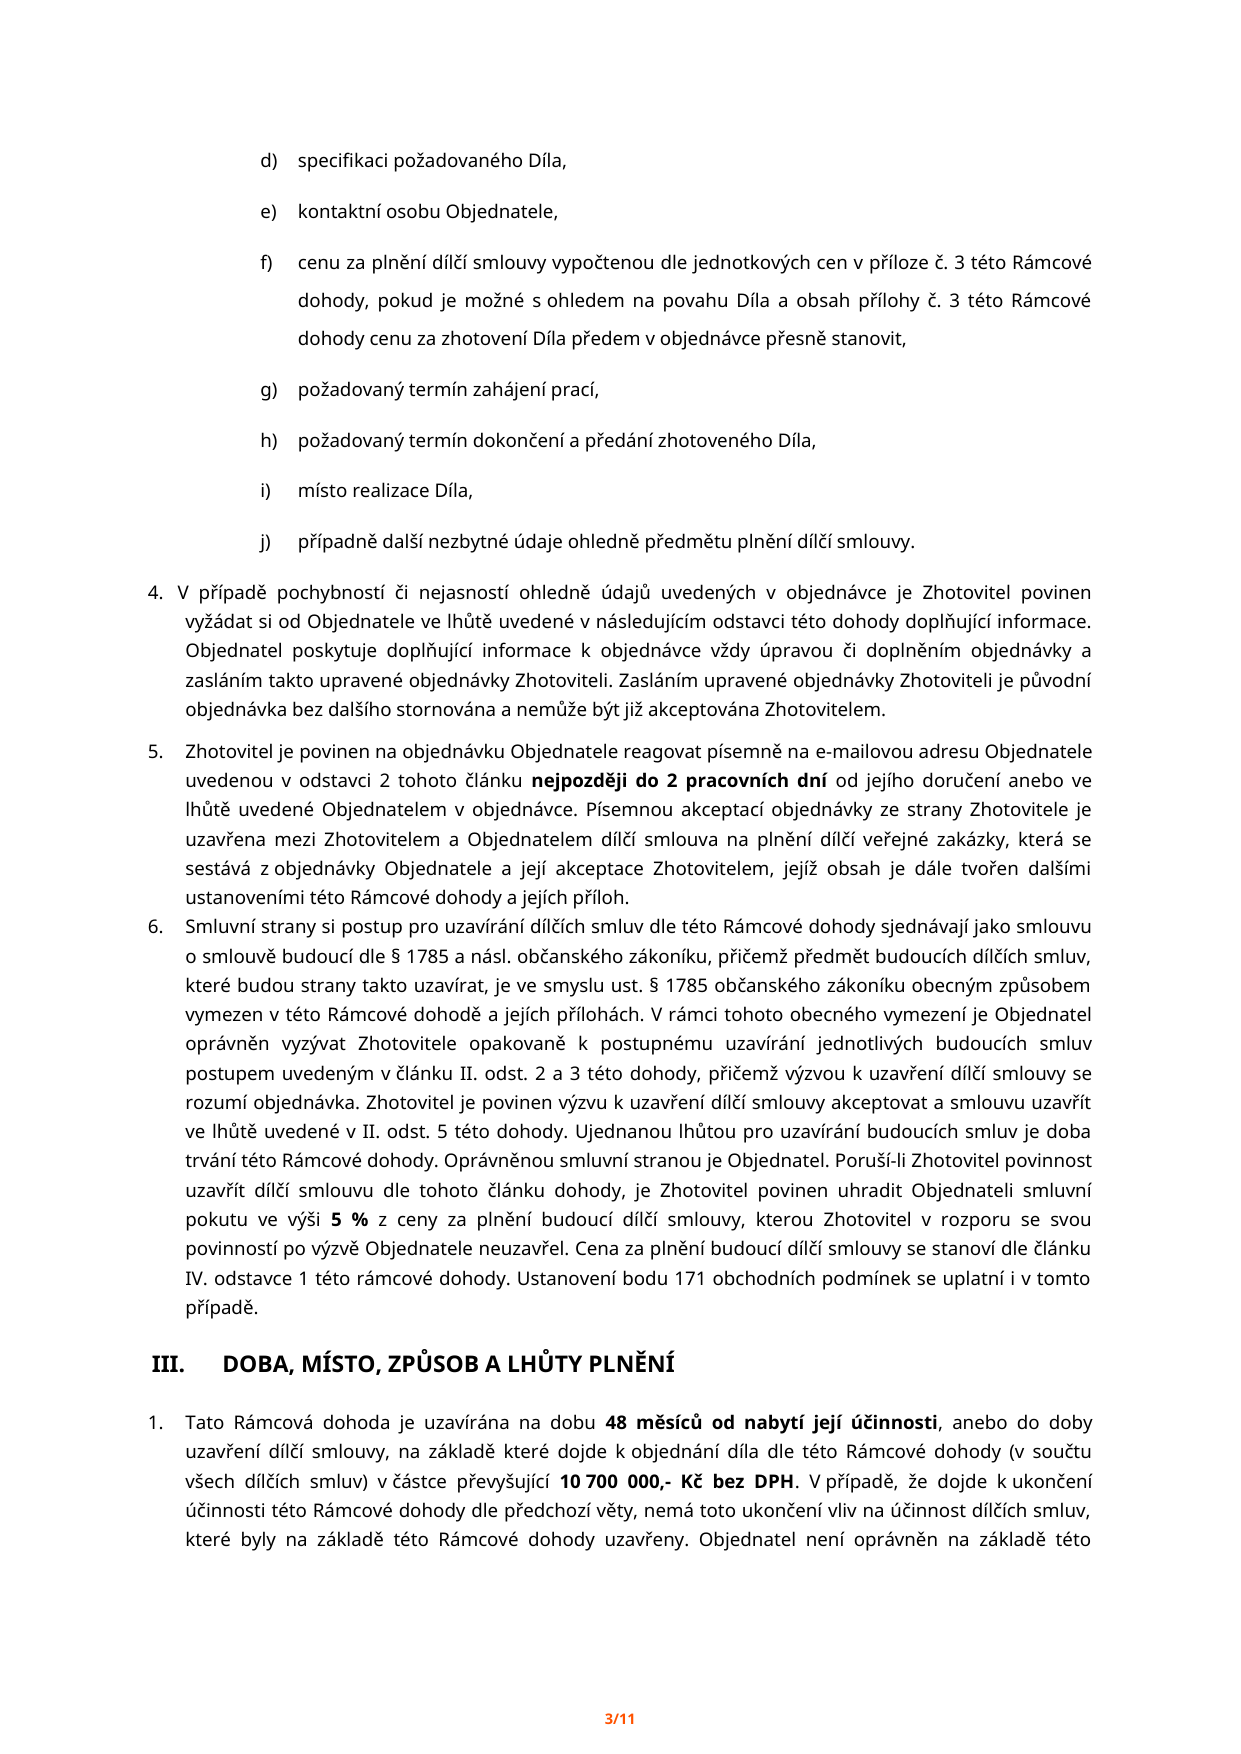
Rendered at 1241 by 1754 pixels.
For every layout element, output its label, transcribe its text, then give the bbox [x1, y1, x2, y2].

list kontaktní osobu Objednatele, [260, 198, 1093, 224]
list Smluvní strany si postup pro uzavírání dílčích smluv dle této Rámcové dohody sjednávají jako smlouvu o smlouvě budoucí dle § 1785 a násl. občanského zákoníku, přičemž předmět budoucích dílčích smluv, které budou strany takto uzavírat, je ve smyslu ust. § 1785 občanského zákoníku obecným způsobem vymezen v této Rámcové dohodě a jejích přílohách. V rámci tohoto obecného vymezení je Objednatel oprávněn vyzývat Zhotovitele opakovaně k postupnému uzavírání jednotlivých budoucích smluv postupem uvedeným v článku II. odst. 2 a 3 této dohody, přičemž výzvou k uzavření dílčí smlouvy se rozumí objednávka. Zhotovitel je povinen výzvu k uzavření dílčí smlouvy akceptovat a smlouvu uzavřít ve lhůtě uvedené v II. odst. 5 této dohody. Ujednanou lhůtou pro uzavírání budoucích smluv je doba trvání této Rámcové dohody. Oprávněnou smluvní stranou je Objednatel. Poruší-li Zhotovitel povinnost uzavřít dílčí smlouvu dle tohoto článku dohody, je Zhotovitel povinen uhradit Objednateli smluvní pokutu ve výši 5 % z ceny za plnění budoucí dílčí smlouvy, kterou Zhotovitel v rozporu se svou povinností po výzvě Objednatele neuzavřel. Cena za plnění budoucí dílčí smlouvy se stanoví dle článku IV. odstavce 1 této rámcové dohody. Ustanovení bodu 171 obchodních podmínek se uplatní i v tomto případě. [148, 914, 1093, 1320]
list V případě pochybností či nejasností ohledně údajů uvedených v objednávce je Zhotovitel povinen vyžádat si od Objednatele ve lhůtě uvedené v následujícím odstavci této dohody doplňující informace. Objednatel poskytuje doplňující informace k objednávce vždy úpravou či doplněním objednávky a zasláním takto upravené objednávky Zhotoviteli. Zasláním upravené objednávky Zhotoviteli je původní objednávka bez dalšího stornována a nemůže být již akceptována Zhotovitelem. [148, 579, 1093, 722]
list cenu za plnění dílčí smlouvy vypočtenou dle jednotkových cen v příloze č. 3 této Rámcové dohody, pokud je možné s ohledem na povahu Díla a obsah přílohy č. 3 této Rámcové dohody cenu za zhotovení Díla předem v objednávce přesně stanovit, [260, 249, 1093, 351]
list Zhotovitel je povinen na objednávku Objednatele reagovat písemně na e-mailovou adresu Objednatele uvedenou v odstavci 2 tohoto článku nejpozději do 2 pracovních dní od jejího doručení anebo ve lhůtě uvedené Objednatelem v objednávce. Písemnou akceptací objednávky ze strany Zhotovitele je uzavřena mezi Zhotovitelem a Objednatelem dílčí smlouva na plnění dílčí veřejné zakázky, která se sestává z objednávky Objednatele a její akceptace Zhotovitelem, jejíž obsah je dále tvořen dalšími ustanoveními této Rámcové dohody a jejích příloh. [148, 738, 1093, 910]
list specifikaci požadovaného Díla, [260, 148, 1093, 173]
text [148, 1409, 1093, 1552]
list požadovaný termín dokončení a předání zhotoveného Díla, [260, 427, 1093, 452]
list případně další nezbytné údaje ohledně předmětu plnění dílčí smlouvy. [260, 528, 1093, 554]
list místo realizace Díla, [260, 478, 1093, 503]
list požadovaný termín zahájení prací, [260, 376, 1093, 402]
list DOBA, MÍSTO, ZPŮSOB A LHŮTY PLNĚNÍ [185, 1348, 1093, 1380]
